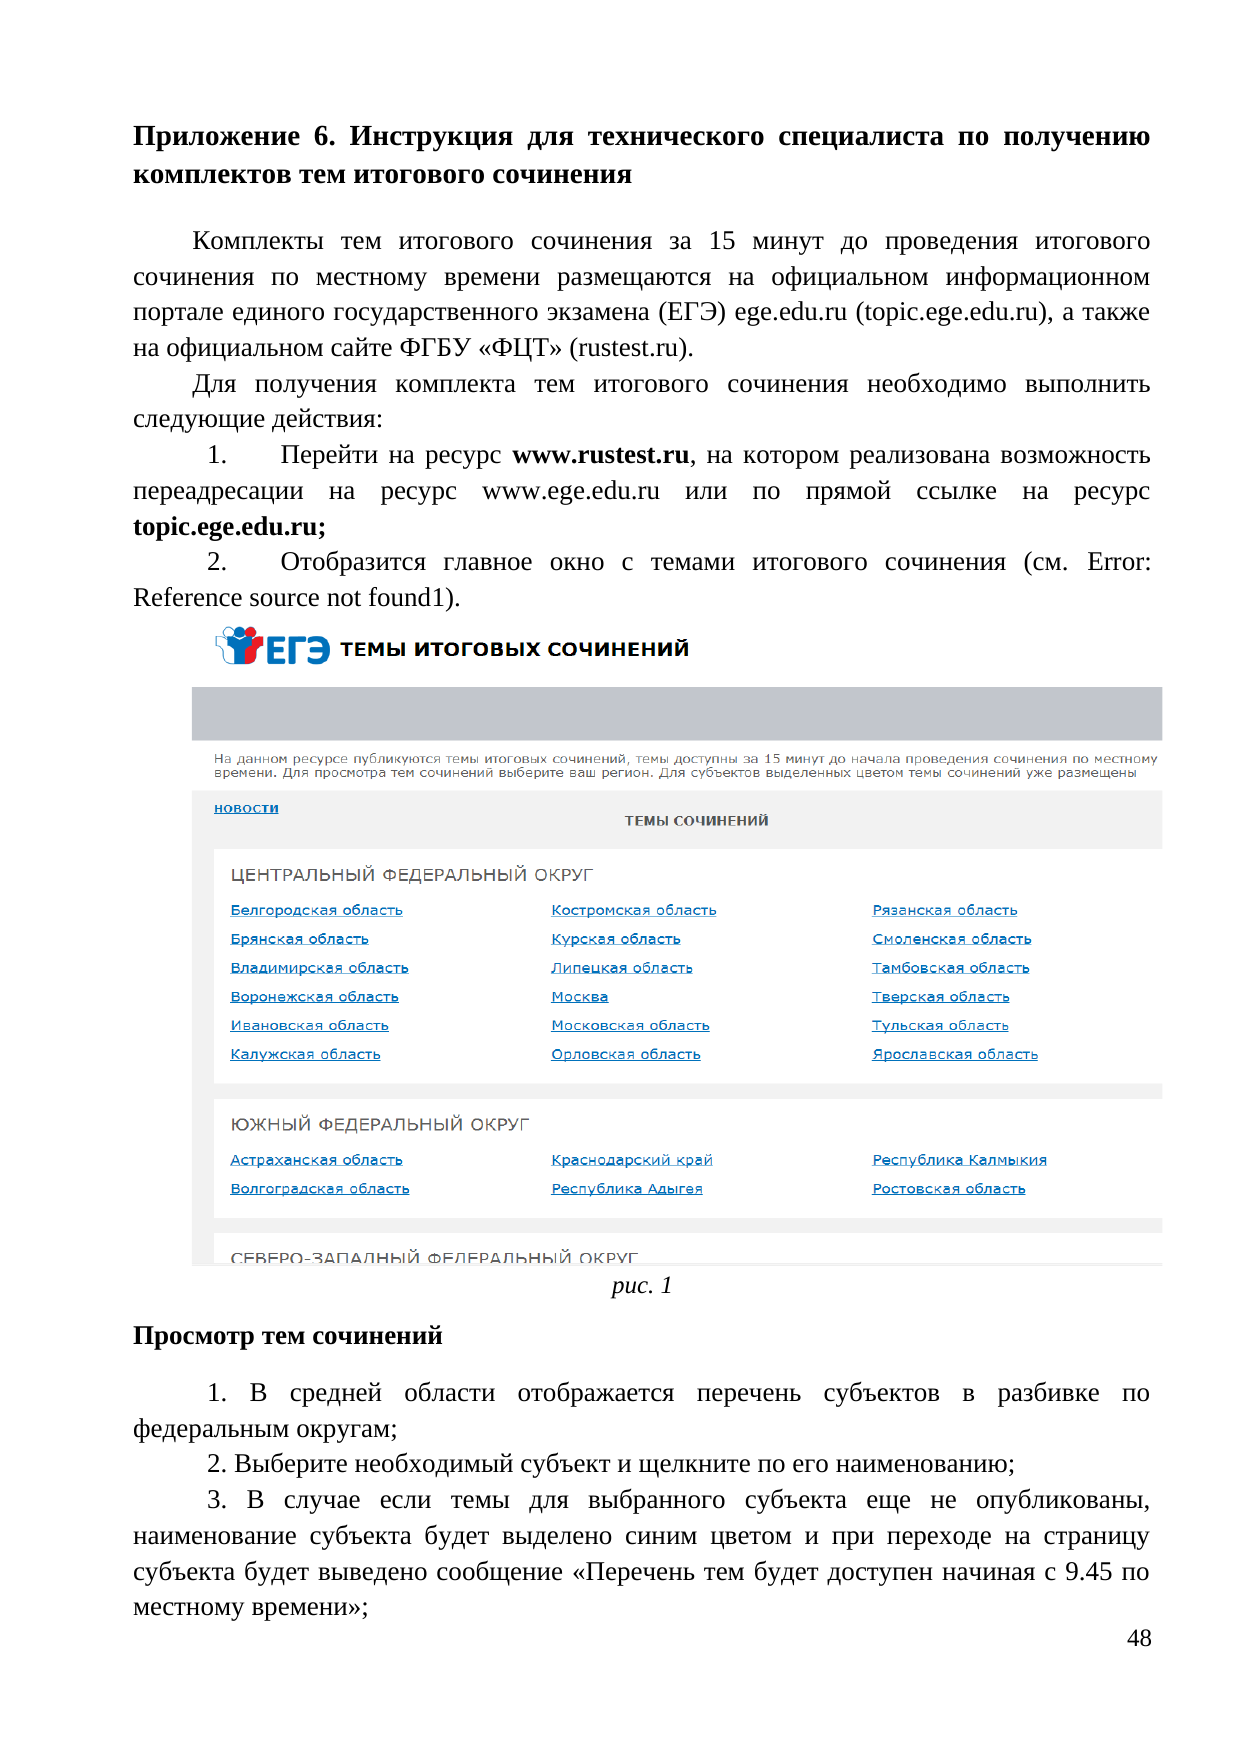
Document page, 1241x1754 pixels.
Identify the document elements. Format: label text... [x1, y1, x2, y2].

text рис. 1 [133, 1270, 1152, 1298]
text 2. Выберите необходимый субъект и щелкните по его наименованию; [133, 1447, 1152, 1478]
text Комплекты тем итогового сочинения за 15 минут до проведения итогового сочинения по местному времени размещаются на официальном информационном портале единого государственного экзамена (ЕГЭ) ege.edu.ru (topic.ege.edu.ru), а также на официальном сайте ФГБУ «ФЦТ» (rustest.ru). [133, 224, 1152, 362]
text Для получения комплекта тем итогового сочинения необходимо выполнить следующие действия: [133, 367, 1152, 434]
subtitle Приложение 6. Инструкция для технического специалиста по получению комплектов тем итогового сочинения [133, 118, 1152, 190]
list Перейти на ресурс www.rustest.ru, на котором реализована возможность переадресации на ресурс www.ege.edu.ru или по прямой ссылке на ресурс topic.ege.edu.ru; [133, 438, 1152, 541]
picture [191, 616, 1163, 1266]
text Просмотр тем сочинений [133, 1319, 1152, 1351]
text 1. В средней области отображается перечень субъектов в разбивке по федеральным округам; [133, 1376, 1152, 1443]
text 3. В случае если темы для выбранного субъекта еще не опубликованы, наименование субъекта будет выделено синим цветом и при переходе на страницу субъекта будет выведено сообщение «Перечень тем будет доступен начиная с 9.45 по местному времени»; [133, 1483, 1152, 1621]
